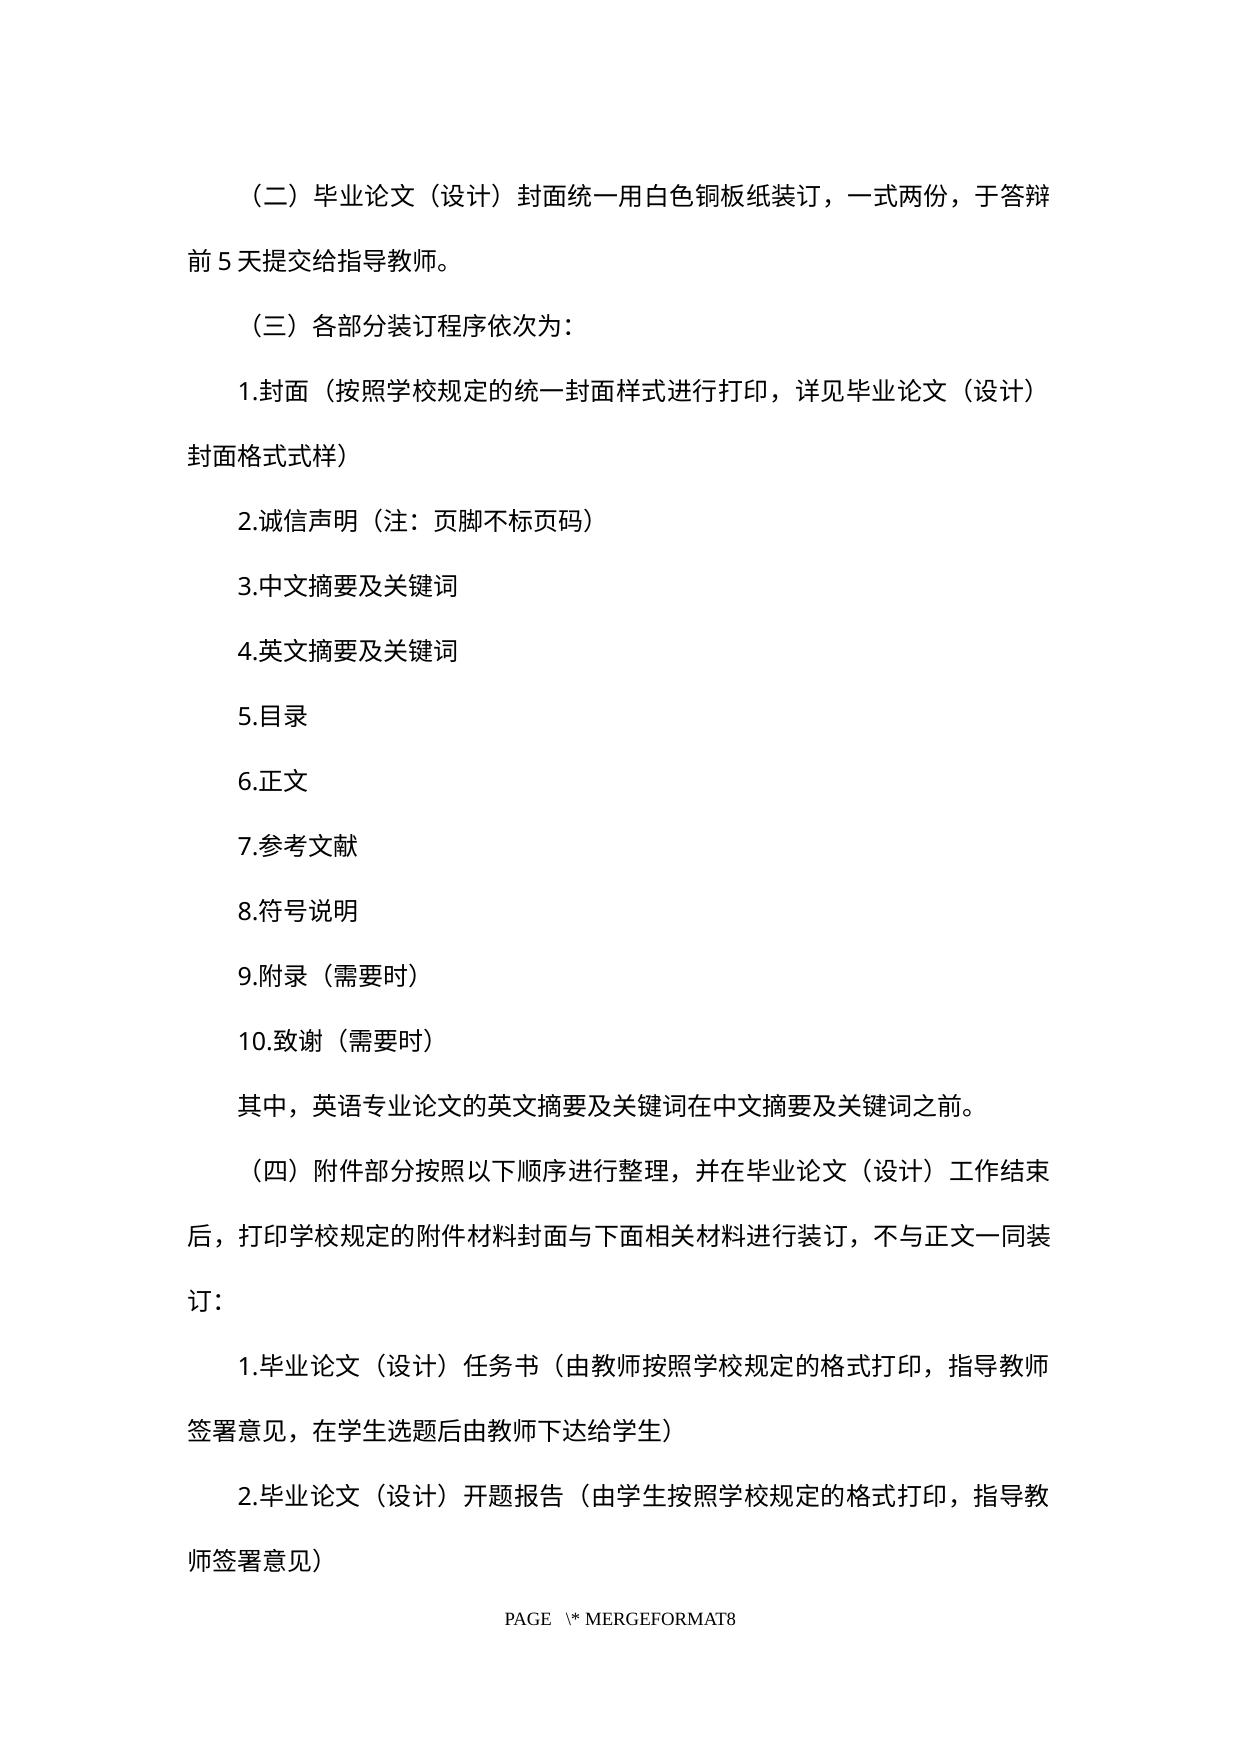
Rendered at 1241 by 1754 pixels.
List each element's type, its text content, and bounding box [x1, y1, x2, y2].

text 8.符号说明 [187, 877, 1053, 942]
text 2.毕业论文（设计）开题报告（由学生按照学校规定的格式打印，指导教师签署意见） [187, 1462, 1053, 1592]
text （四）附件部分按照以下顺序进行整理，并在毕业论文（设计）工作结束后，打印学校规定的附件材料封面与下面相关材料进行装订，不与正文一同装订： [187, 1137, 1053, 1332]
text 4.英文摘要及关键词 [187, 617, 1053, 682]
text 10.致谢（需要时） [187, 1007, 1053, 1072]
text （三）各部分装订程序依次为： [187, 292, 1053, 357]
text （二）毕业论文（设计）封面统一用白色铜板纸装订，一式两份，于答辩前5天提交给指导教师。 [187, 162, 1053, 292]
text 1.封面（按照学校规定的统一封面样式进行打印，详见毕业论文（设计）封面格式式样） [187, 357, 1053, 487]
text 1.毕业论文（设计）任务书（由教师按照学校规定的格式打印，指导教师签署意见，在学生选题后由教师下达给学生） [187, 1332, 1053, 1462]
text 5.目录 [187, 682, 1053, 747]
text 9.附录（需要时） [187, 942, 1053, 1007]
text 3.中文摘要及关键词 [187, 552, 1053, 617]
text 其中，英语专业论文的英文摘要及关键词在中文摘要及关键词之前。 [187, 1072, 1053, 1137]
text 6.正文 [187, 747, 1053, 812]
text 7.参考文献 [187, 812, 1053, 877]
text 2.诚信声明（注：页脚不标页码） [187, 487, 1053, 552]
